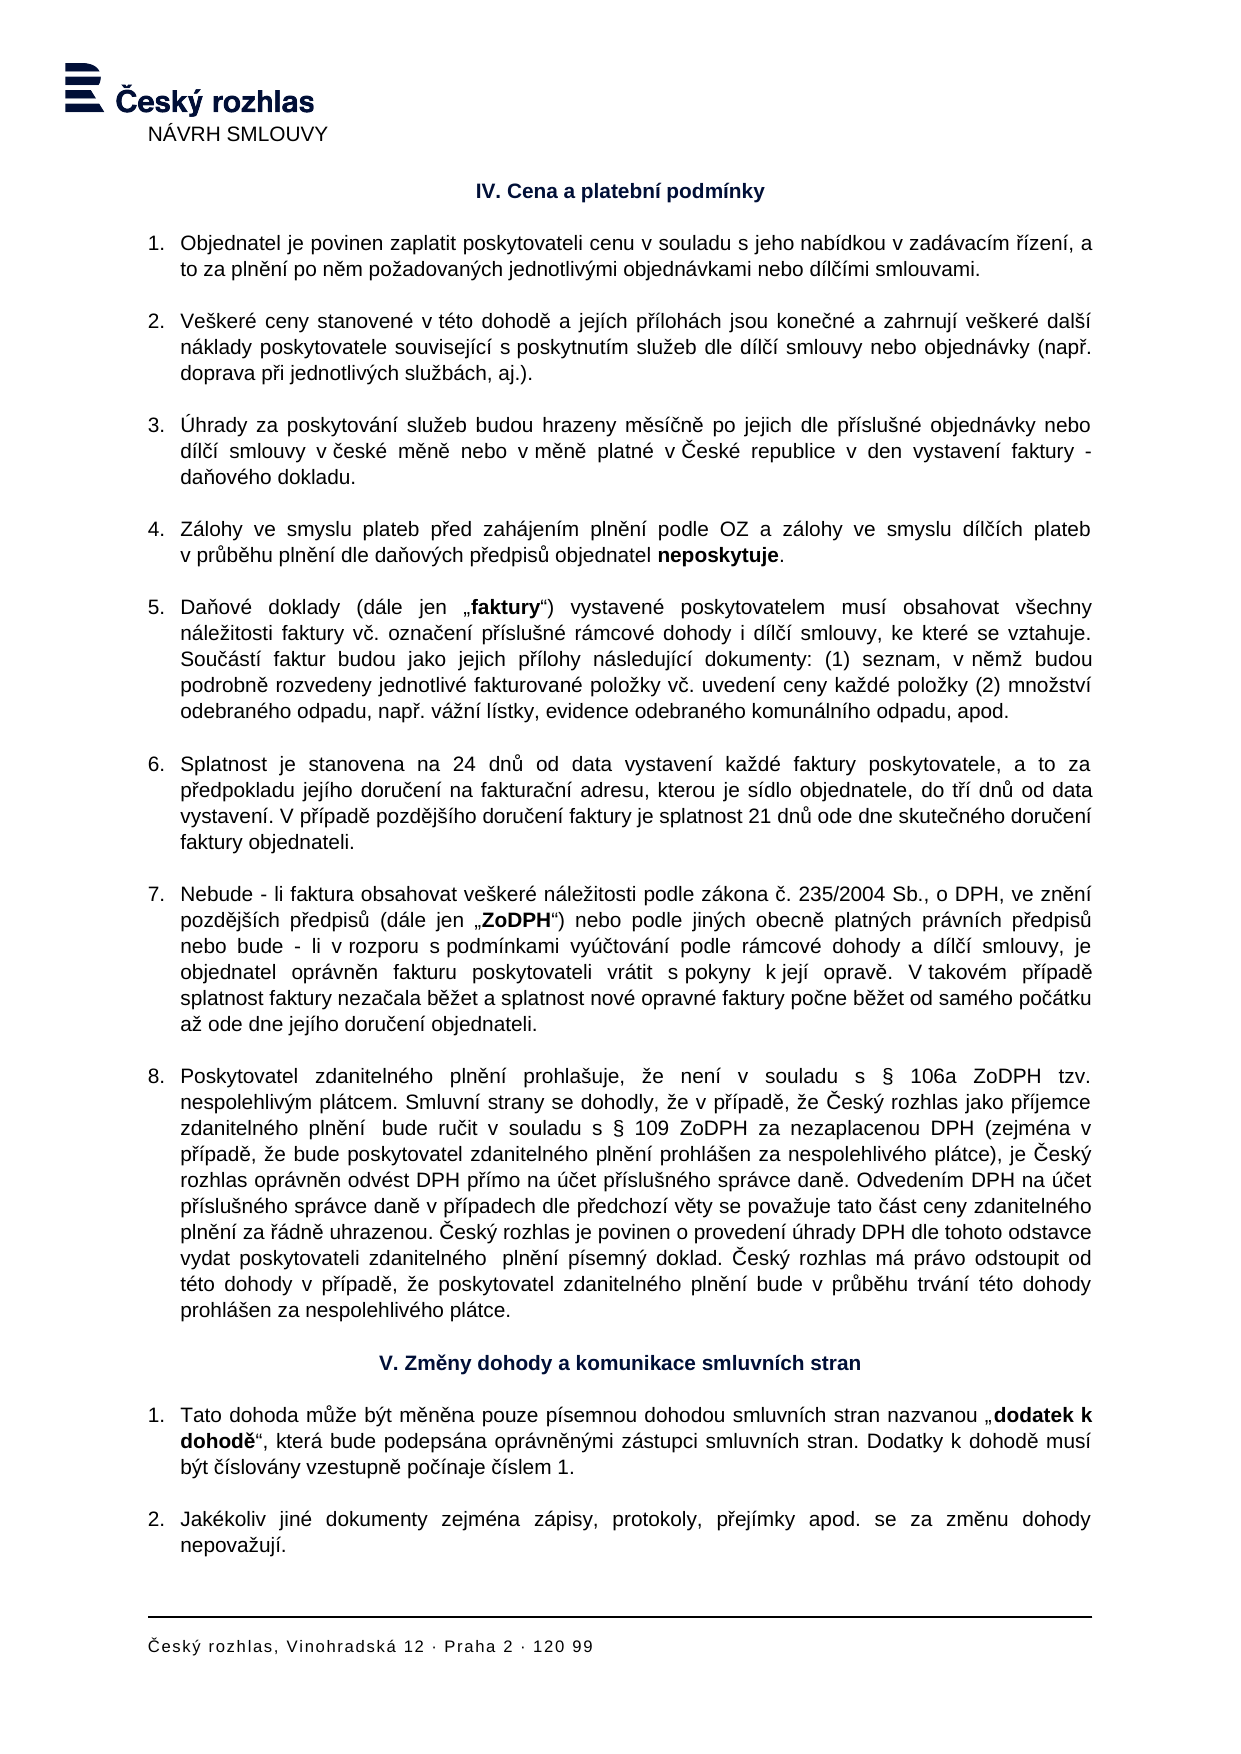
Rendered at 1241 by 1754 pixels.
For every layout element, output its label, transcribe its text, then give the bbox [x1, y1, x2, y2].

list Úhrady za poskytování služeb budou hrazeny měsíčně po jejich dle příslušné objednávky nebo dílčí smlouvy v české měně nebo v měně platné v České republice v den vystavení faktury - daňového dokladu. [148, 412, 1092, 490]
subtitle V. Změny dohody a komunikace smluvních stran [148, 1349, 1092, 1375]
list Poskytovatel zdanitelného plnění prohlašuje, že není v souladu s § 106a ZoDPH tzv. nespolehlivým plátcem. Smluvní strany se dohodly, že v případě, že Český rozhlas jako příjemce zdanitelného plnění bude ručit v souladu s § 109 ZoDPH za nezaplacenou DPH (zejména v případě, že bude poskytovatel zdanitelného plnění prohlášen za nespolehlivého plátce), je Český rozhlas oprávněn odvést DPH přímo na účet příslušného správce daně. Odvedením DPH na účet příslušného správce daně v případech dle předchozí věty se považuje tato část ceny zdanitelného plnění za řádně uhrazenou. Český rozhlas je povinen o provedení úhrady DPH dle tohoto odstavce vydat poskytovateli zdanitelného plnění písemný doklad. Český rozhlas má právo odstoupit od této dohody v případě, že poskytovatel zdanitelného plnění bude v průběhu trvání této dohody prohlášen za nespolehlivého plátce. [148, 1063, 1092, 1323]
list Nebude - li faktura obsahovat veškeré náležitosti podle zákona č. 235/2004 Sb., o DPH, ve znění pozdějších předpisů (dále jen „ZoDPH“) nebo podle jiných obecně platných právních předpisů nebo bude - li v rozporu s podmínkami vyúčtování podle rámcové dohody a dílčí smlouvy, je objednatel oprávněn fakturu poskytovateli vrátit s pokyny k její opravě. V takovém případě splatnost faktury nezačala běžet a splatnost nové opravné faktury počne běžet od samého počátku až ode dne jejího doručení objednateli. [148, 880, 1092, 1037]
list Daňové doklady (dále jen „faktury“) vystavené poskytovatelem musí obsahovat všechny náležitosti faktury vč. označení příslušné rámcové dohody i dílčí smlouvy, ke které se vztahuje. Součástí faktur budou jako jejich přílohy následující dokumenty: (1) seznam, v němž budou podrobně rozvedeny jednotlivé fakturované položky vč. uvedení ceny každé položky (2) množství odebraného odpadu, např. vážní lístky, evidence odebraného komunálního odpadu, apod. [148, 594, 1092, 724]
list Veškeré ceny stanovené v této dohodě a jejích přílohách jsou konečné a zahrnují veškeré další náklady poskytovatele související s poskytnutím služeb dle dílčí smlouvy nebo objednávky (např. doprava při jednotlivých službách, aj.). [148, 307, 1092, 386]
list Tato dohoda může být měněna pouze písemnou dohodou smluvních stran nazvanou „dodatek k dohodě“, která bude podepsána oprávněnými zástupci smluvních stran. Dodatky k dohodě musí být číslovány vzestupně počínaje číslem 1. [148, 1401, 1092, 1479]
subtitle IV. Cena a platební podmínky [148, 177, 1092, 203]
list Jakékoliv jiné dokumenty zejména zápisy, protokoly, přejímky apod. se za změnu dohody nepovažují. [148, 1505, 1092, 1557]
picture [65, 63, 314, 117]
list Objednatel je povinen zaplatit poskytovateli cenu v souladu s jeho nabídkou v zadávacím řízení, a to za plnění po něm požadovaných jednotlivými objednávkami nebo dílčími smlouvami. [148, 229, 1092, 281]
list Splatnost je stanovena na 24 dnů od data vystavení každé faktury poskytovatele, a to za předpokladu jejího doručení na fakturační adresu, kterou je sídlo objednatele, do tří dnů od data vystavení. V případě pozdějšího doručení faktury je splatnost 21 dnů ode dne skutečného doručení faktury objednateli. [148, 750, 1092, 854]
list Zálohy ve smyslu plateb před zahájením plnění podle OZ a zálohy ve smyslu dílčích plateb v průběhu plnění dle daňových předpisů objednatel neposkytuje. [148, 516, 1092, 568]
